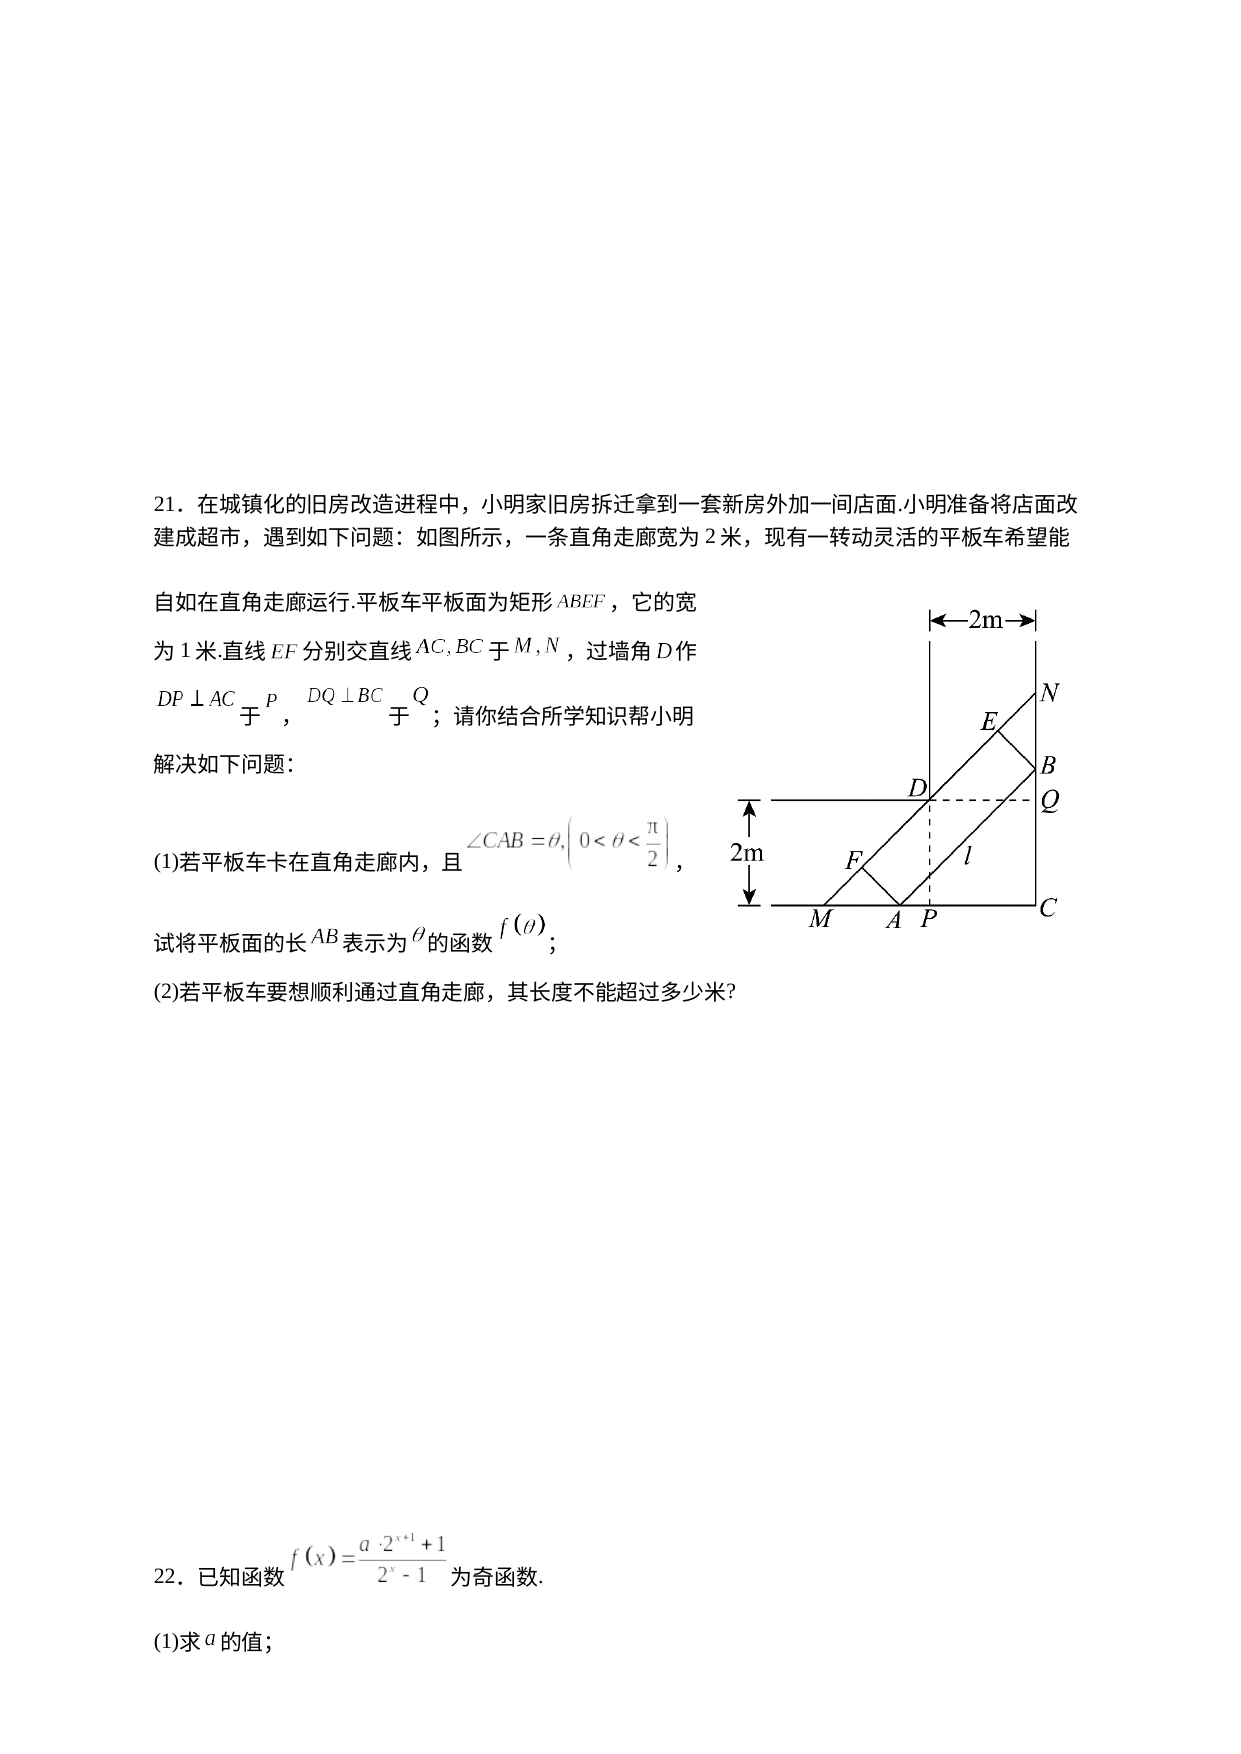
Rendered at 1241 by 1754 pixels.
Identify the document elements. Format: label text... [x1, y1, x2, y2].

text (2)若平板车要想顺利通过直角走廊，其长度不能超过多少米? [153, 974, 1087, 1007]
text (1)求的值； [153, 1624, 1087, 1657]
text 21．在城镇化的旧房改造进程中，小明家旧房拆迁拿到一套新房外加一间店面.小明准备将店面改建成超市，遇到如下问题：如图所示，一条直角走廊宽为2米，现有一转动灵活的平板车希望能自如在直角走廊运行.平板车平板面为矩形，它的宽为1米.直线分别交直线于，过墙角作于，于；请你结合所学知识帮小明解决如下问题： [153, 487, 1087, 779]
picture [728, 608, 1062, 930]
text 22．已知函数为奇函数. [153, 1527, 1087, 1624]
text (1)若平板车卡在直角走廊内，且，试将平板面的长表示为的函数； [153, 812, 1087, 974]
